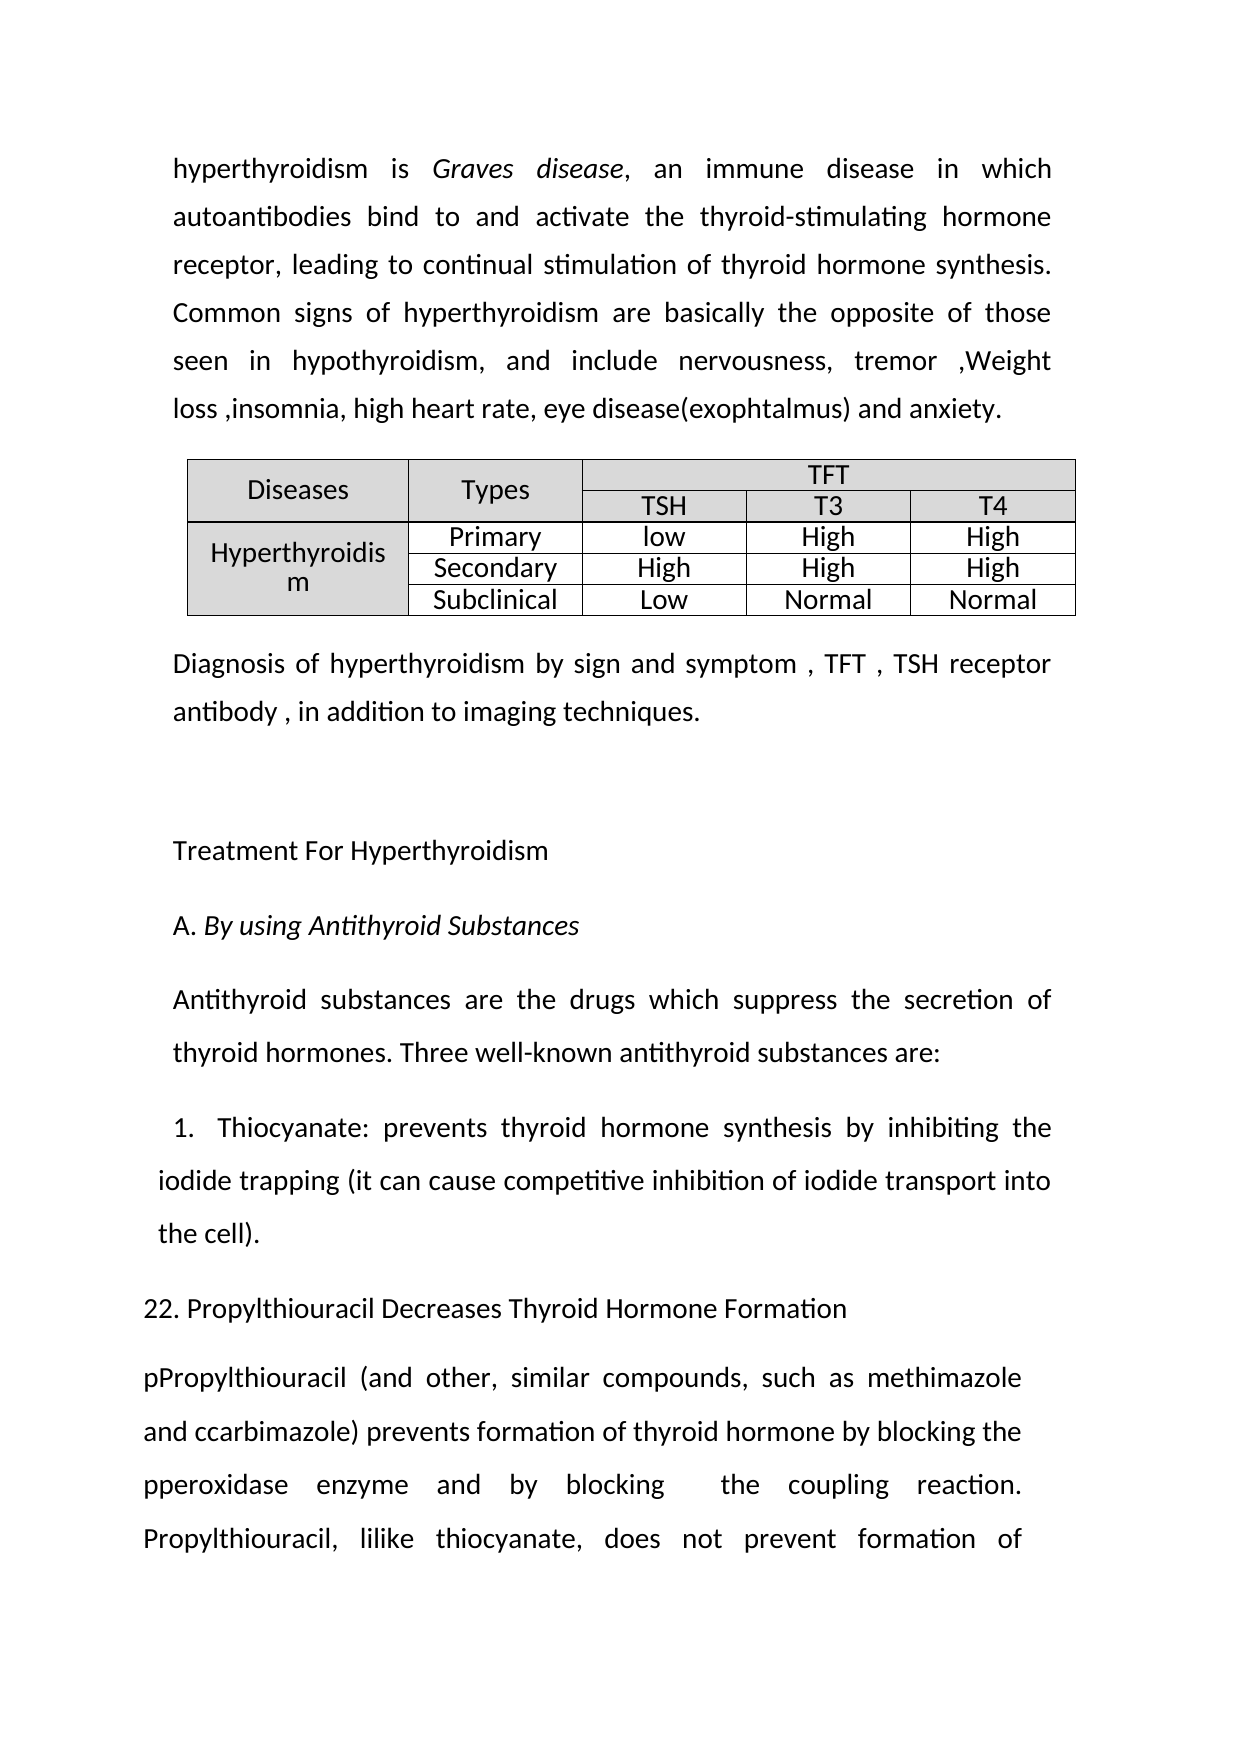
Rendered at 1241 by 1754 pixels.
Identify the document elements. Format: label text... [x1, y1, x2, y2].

table_cell Secondary [409, 554, 582, 584]
table_cell Low [583, 585, 746, 615]
table_cell High [911, 554, 1075, 584]
table_cell TSH [583, 491, 746, 521]
table_header TFT [583, 460, 1075, 490]
table_cell low [583, 523, 746, 553]
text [173, 150, 1053, 426]
table_cell Hyperthyroidism [188, 523, 408, 615]
table_cell Normal [911, 585, 1075, 615]
table_header Types [409, 460, 582, 521]
table_cell High [911, 523, 1075, 553]
table_cell High [747, 523, 910, 553]
table_cell T3 [747, 491, 910, 521]
table_cell T4 [911, 491, 1075, 521]
text Treatment For Hyperthyroidism [173, 832, 1053, 868]
table_header 22. Propylthiouracil Decreases Thyroid Hormone Formation [158, 1290, 1023, 1359]
table_cell Normal [747, 585, 910, 615]
table_cell Subclinical [409, 585, 582, 615]
table_cell High [583, 554, 746, 584]
table_cell Primary [409, 523, 582, 553]
list Thiocyanate: prevents thyroid hormone synthesis by inhibiting the iodide trapping (it can cause competitive inhibition of iodide transport into the cell). [158, 1109, 1053, 1251]
table_cell High [747, 554, 910, 584]
text Antithyroid substances are the drugs which suppress the secretion of thyroid hormones. Three well-known antithyroid substances are: [173, 981, 1053, 1070]
text Diagnosis of hyperthyroidism by sign and symptom , TFT , TSH receptor antibody , in addition to imaging techniques. [173, 645, 1053, 729]
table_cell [158, 1359, 1023, 1555]
table_header Diseases [188, 460, 408, 521]
text A. By using Antithyroid Substances [173, 907, 1053, 942]
